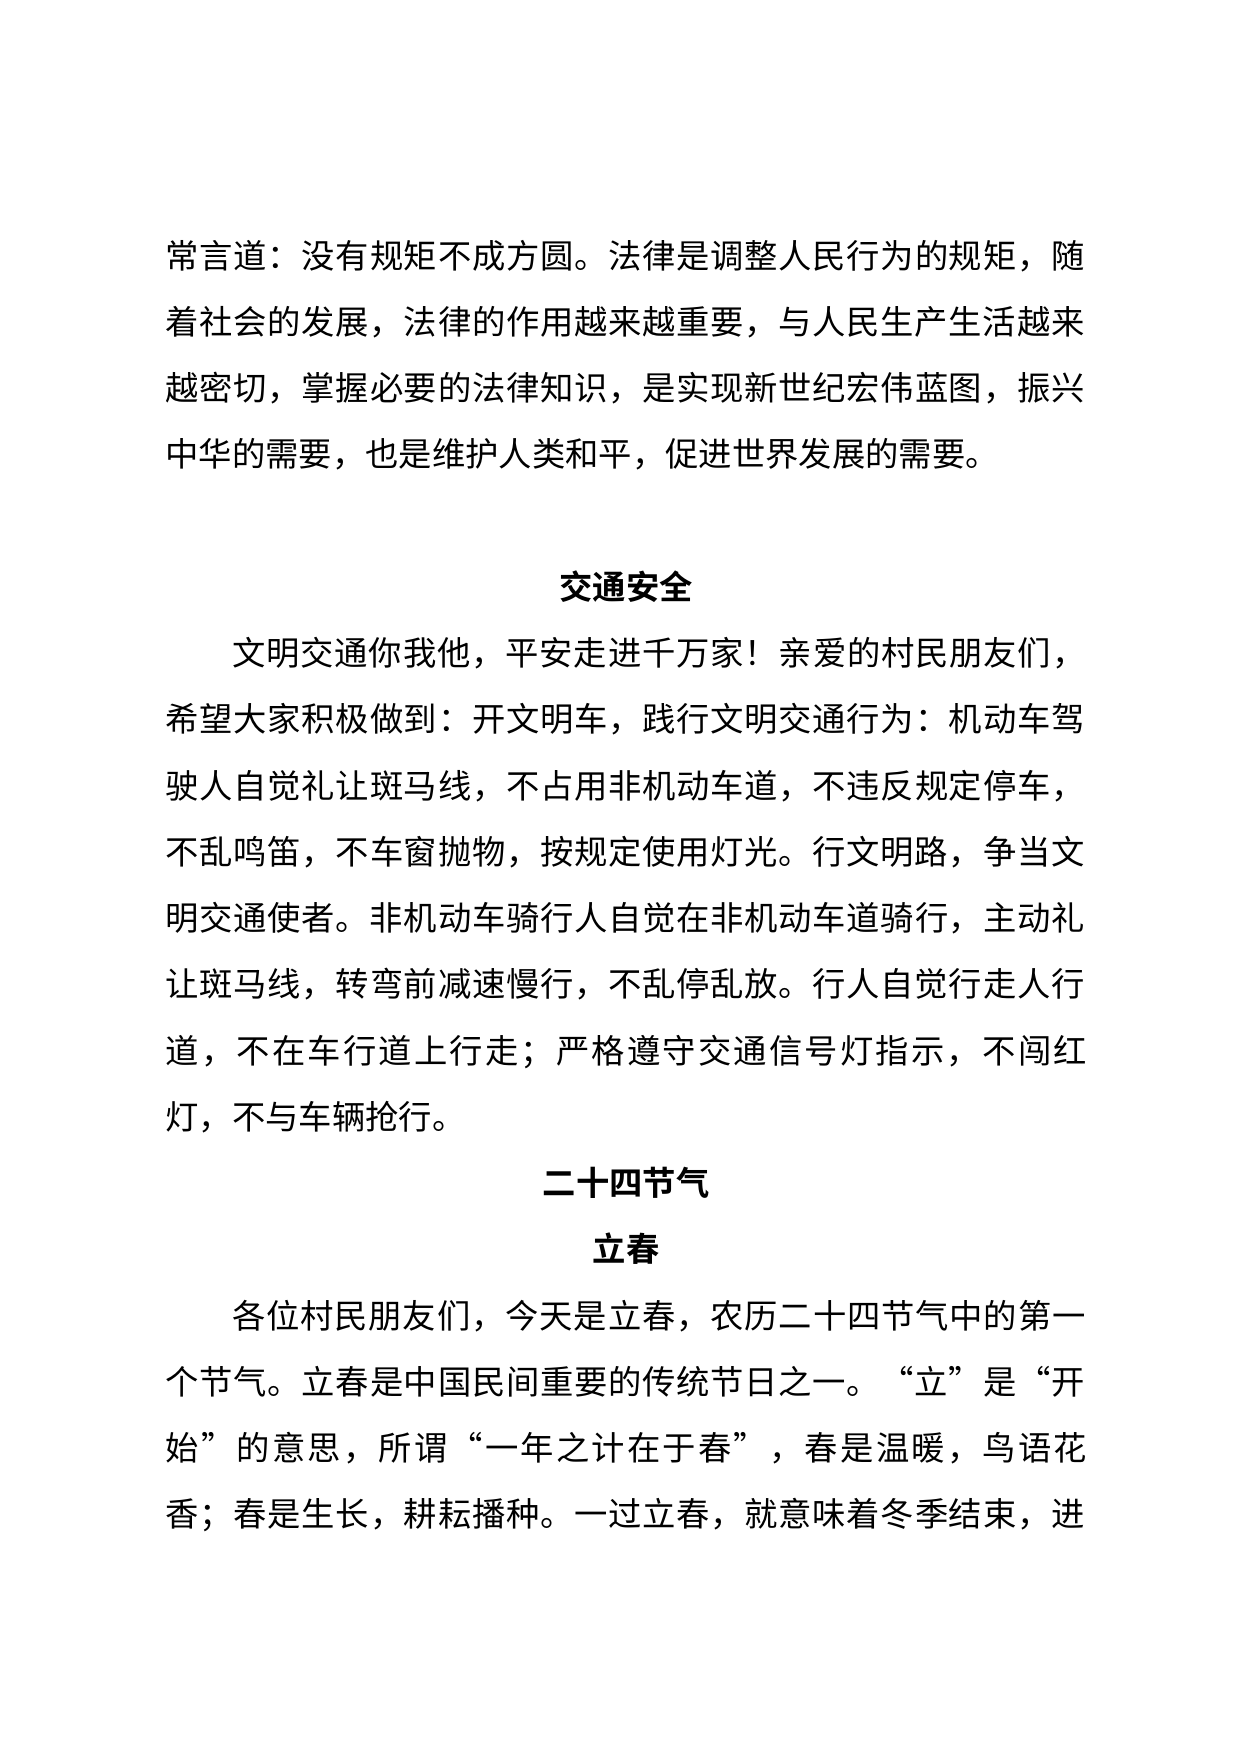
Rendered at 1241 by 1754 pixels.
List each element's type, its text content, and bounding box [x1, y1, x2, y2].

text 交通安全 [165, 552, 1087, 618]
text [165, 220, 1087, 485]
text 二十四节气 [165, 1148, 1087, 1214]
list 立春 [165, 1214, 1087, 1280]
text 文明交通你我他，平安走进千万家！亲爱的村民朋友们，希望大家积极做到：开文明车，践行文明交通行为：机动车驾驶人自觉礼让斑马线，不占用非机动车道，不违反规定停车，不乱鸣笛，不车窗抛物，按规定使用灯光。行文明路，争当文明交通使者。非机动车骑行人自觉在非机动车道骑行，主动礼让斑马线，转弯前减速慢行，不乱停乱放。行人自觉行走人行道，不在车行道上行走；严格遵守交通信号灯指示，不闯红灯，不与车辆抢行。 [165, 618, 1087, 1148]
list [165, 1280, 1087, 1545]
